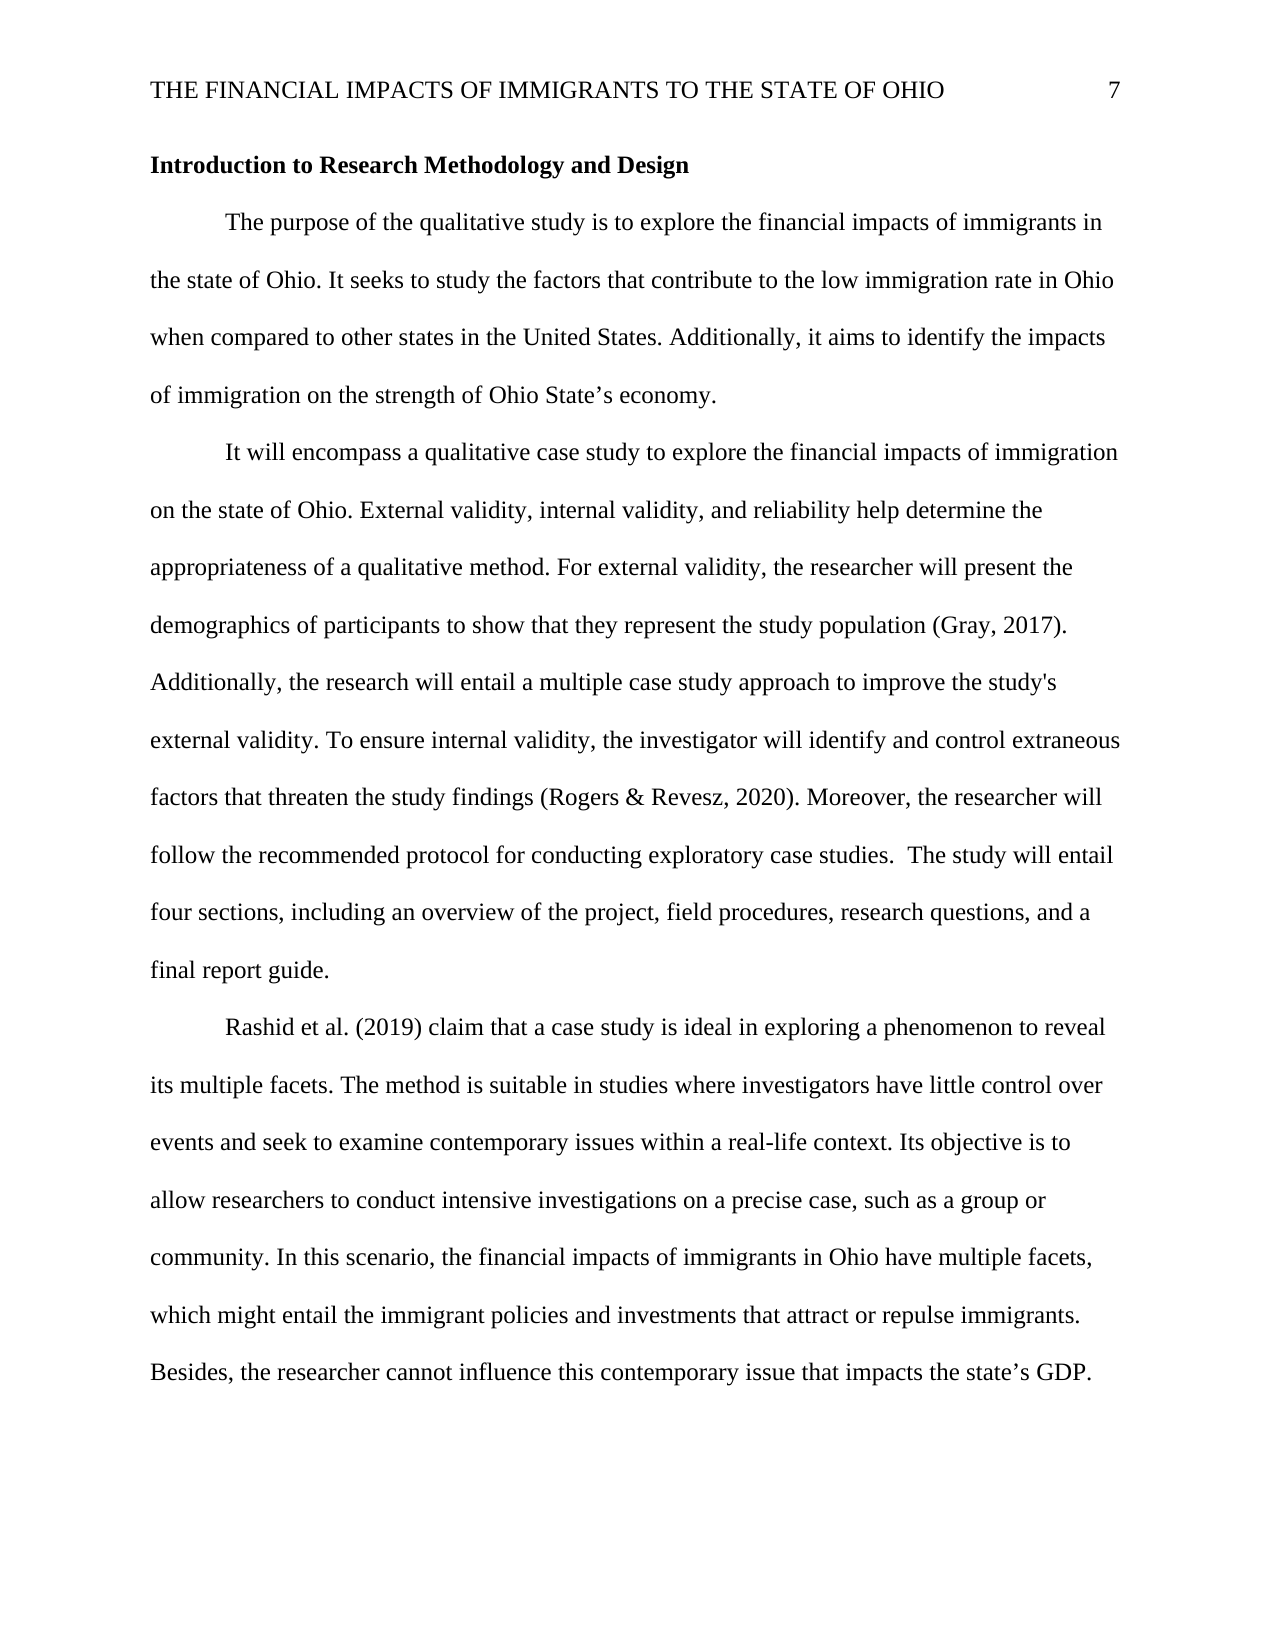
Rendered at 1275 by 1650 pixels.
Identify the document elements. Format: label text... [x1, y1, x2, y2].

subtitle Introduction to Research Methodology and Design [150, 150, 1125, 179]
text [150, 1012, 1125, 1386]
text It will encompass a qualitative case study to explore the financial impacts of immigration on the state of Ohio. External validity, internal validity, and reliability help determine the appropriateness of a qualitative method. For external validity, the researcher will present the demographics of participants to show that they represent the study population (Gray, 2017). Additionally, the research will entail a multiple case study approach to improve the study's external validity. To ensure internal validity, the investigator will identify and control extraneous factors that threaten the study findings (Rogers & Revesz, 2020). Moreover, the researcher will follow the recommended protocol for conducting exploratory case studies. The study will entail four sections, including an overview of the project, field procedures, research questions, and a final report guide. [150, 437, 1125, 984]
text The purpose of the qualitative study is to explore the financial impacts of immigrants in the state of Ohio. It seeks to study the factors that contribute to the low immigration rate in Ohio when compared to other states in the United States. Additionally, it aims to identify the impacts of immigration on the strength of Ohio State’s economy. [150, 207, 1125, 409]
